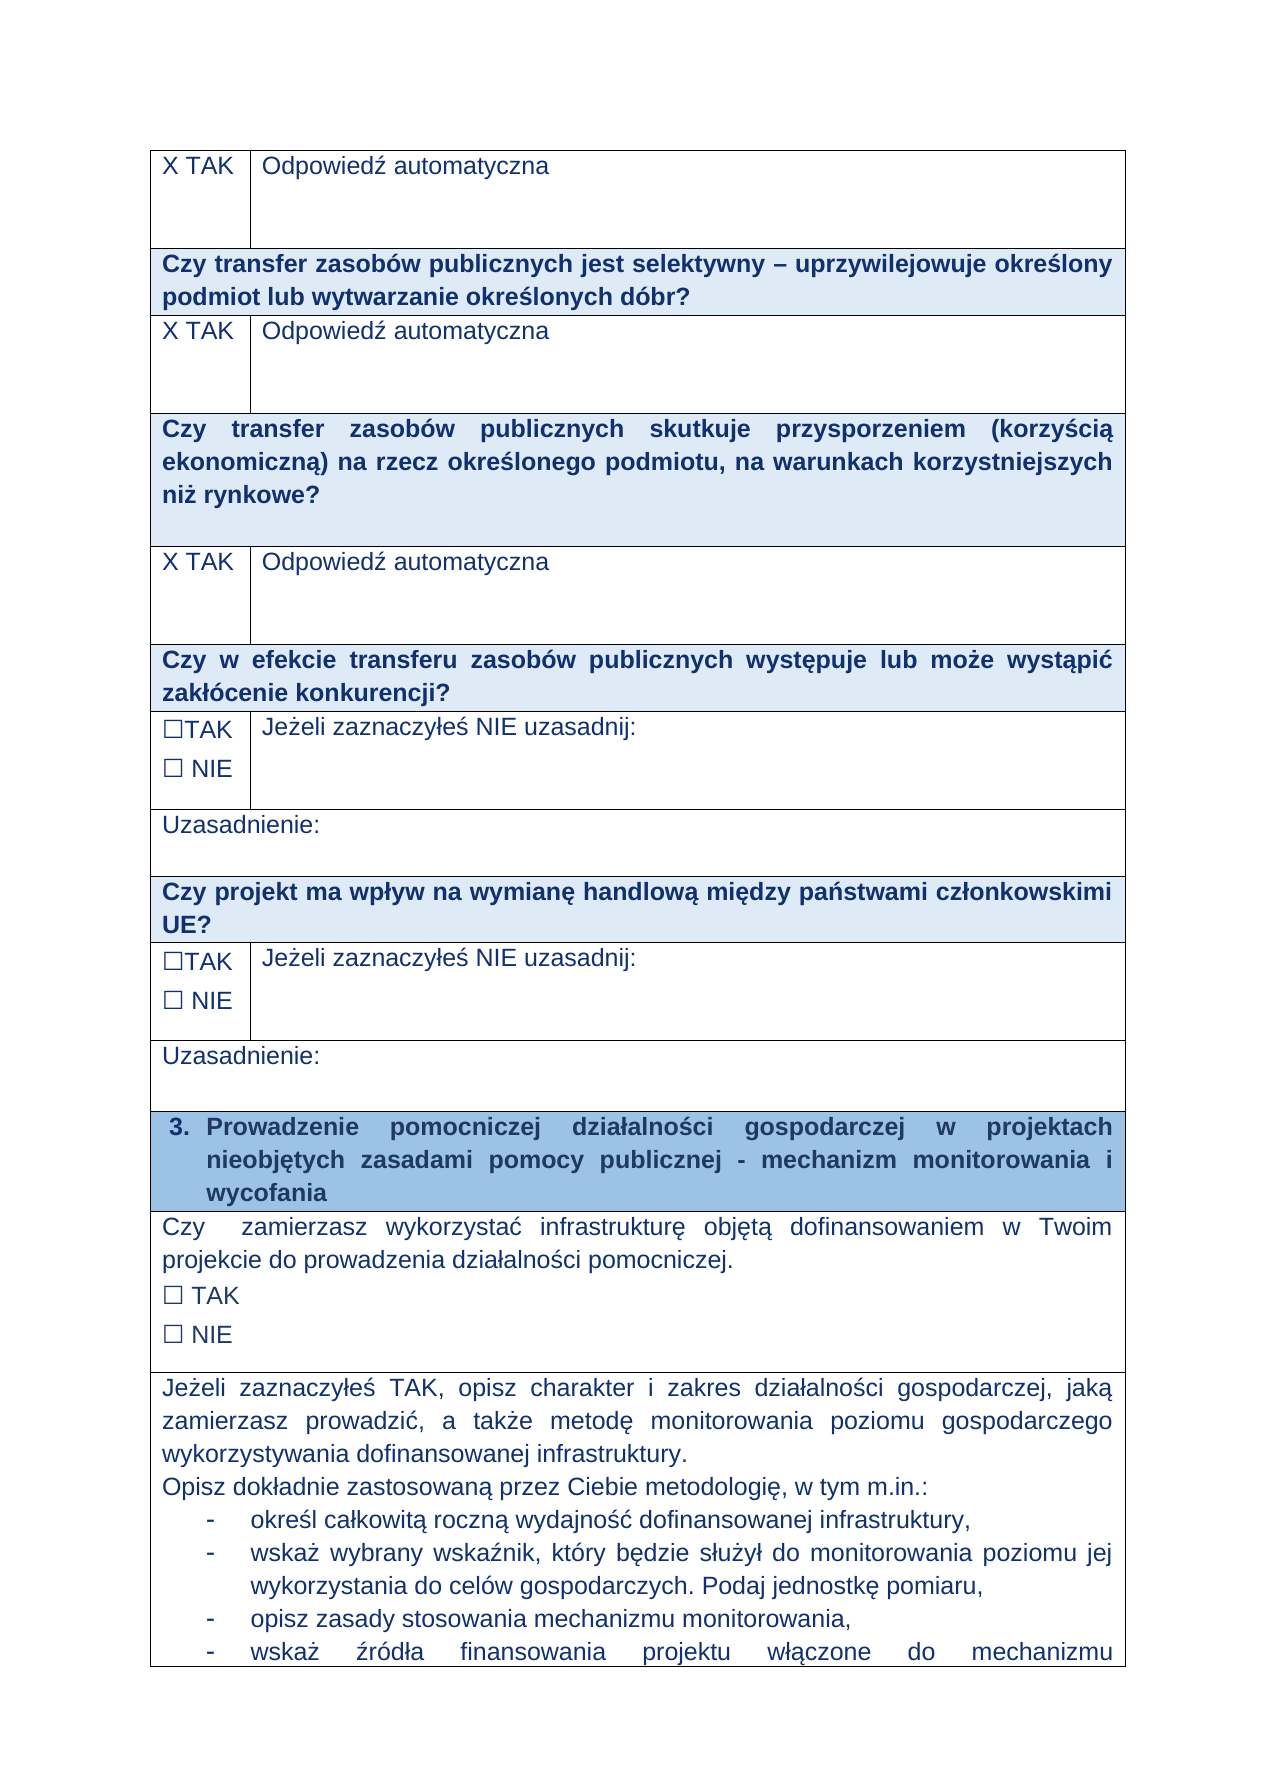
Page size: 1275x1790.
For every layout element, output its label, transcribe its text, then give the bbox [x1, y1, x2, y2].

table_cell Odpowiedź automatyczna [251, 316, 1125, 413]
table_cell Prowadzenie pomocniczej działalności gospodarczej w projektach nieobjętych zasadami pomocy publicznej - mechanizm monitorowania i wycofania [151, 1112, 1125, 1211]
table_cell Uzasadnienie: [151, 810, 1125, 876]
table_cell Odpowiedź automatyczna [251, 151, 1125, 248]
table_cell Jeżeli zaznaczyłeś NIE uzasadnij: [251, 943, 1125, 1040]
table_cell Uzasadnienie: [151, 1041, 1125, 1111]
table_cell Czy transfer zasobów publicznych jest selektywny – uprzywilejowuje określony podmiot lub wytwarzanie określonych dóbr? [151, 249, 1125, 315]
table_cell ☐TAK ☐ NIE [151, 943, 250, 1040]
table_cell Czy projekt ma wpływ na wymianę handlową między państwami członkowskimi UE? [151, 877, 1125, 942]
table_cell X TAK [151, 151, 250, 248]
table_cell ☐TAK ☐ NIE [151, 712, 250, 808]
table_cell Czy w efekcie transferu zasobów publicznych występuje lub może wystąpić zakłócenie konkurencji? [151, 645, 1125, 711]
table_cell Czy transfer zasobów publicznych skutkuje przysporzeniem (korzyścią ekonomiczną) na rzecz określonego podmiotu, na warunkach korzystniejszych niż rynkowe? [151, 414, 1125, 546]
table_cell Odpowiedź automatyczna [251, 547, 1125, 644]
table_cell Czy zamierzasz wykorzystać infrastrukturę objętą dofinansowaniem w Twoim projekcie do prowadzenia działalności pomocniczej. ☐ TAK ☐ NIE [151, 1212, 1125, 1372]
table_cell X TAK [151, 316, 250, 413]
table_cell Jeżeli zaznaczyłeś NIE uzasadnij: [251, 712, 1125, 808]
table_cell X TAK [151, 547, 250, 644]
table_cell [151, 1373, 1125, 1666]
